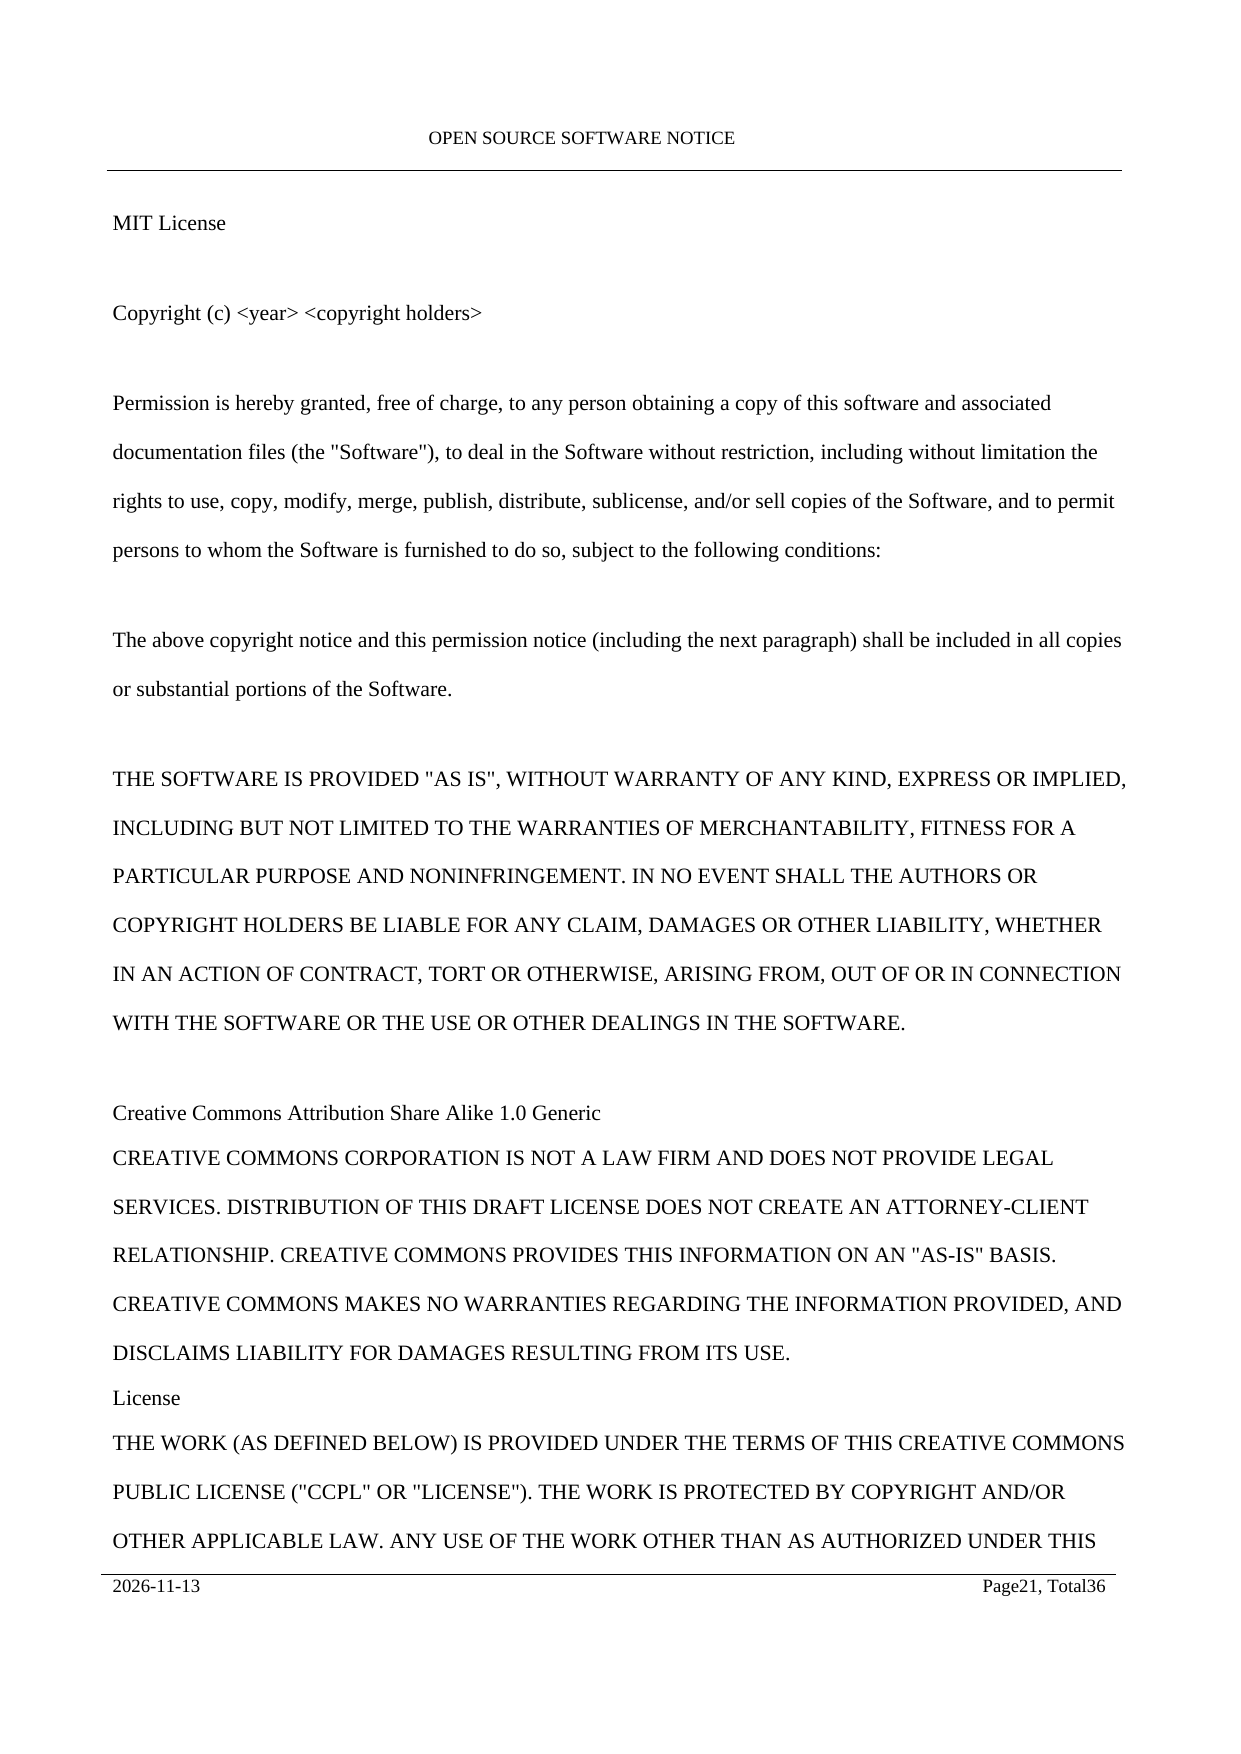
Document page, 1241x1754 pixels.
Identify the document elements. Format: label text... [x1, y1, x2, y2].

text The above copyright notice and this permission notice (including the next paragraph) shall be included in all copies or substantial portions of the Software. [112, 623, 1128, 704]
text CREATIVE COMMONS CORPORATION IS NOT A LAW FIRM AND DOES NOT PROVIDE LEGAL SERVICES. DISTRIBUTION OF THIS DRAFT LICENSE DOES NOT CREATE AN ATTORNEY-CLIENT RELATIONSHIP. CREATIVE COMMONS PROVIDES THIS INFORMATION ON AN "AS-IS" BASIS. CREATIVE COMMONS MAKES NO WARRANTIES REGARDING THE INFORMATION PROVIDED, AND DISCLAIMS LIABILITY FOR DAMAGES RESULTING FROM ITS USE. [112, 1141, 1128, 1369]
text Permission is hereby granted, free of charge, to any person obtaining a copy of this software and associated documentation files (the "Software"), to deal in the Software without restriction, including without limitation the rights to use, copy, modify, merge, publish, distribute, sublicense, and/or sell copies of the Software, and to permit persons to whom the Software is furnished to do so, subject to the following conditions: [112, 387, 1128, 566]
text THE SOFTWARE IS PROVIDED "AS IS", WITHOUT WARRANTY OF ANY KIND, EXPRESS OR IMPLIED, INCLUDING BUT NOT LIMITED TO THE WARRANTIES OF MERCHANTABILITY, FITNESS FOR A PARTICULAR PURPOSE AND NONINFRINGEMENT. IN NO EVENT SHALL THE AUTHORS OR COPYRIGHT HOLDERS BE LIABLE FOR ANY CLAIM, DAMAGES OR OTHER LIABILITY, WHETHER IN AN ACTION OF CONTRACT, TORT OR OTHERWISE, ARISING FROM, OUT OF OR IN CONNECTION WITH THE SOFTWARE OR THE USE OR OTHER DEALINGS IN THE SOFTWARE. [112, 762, 1128, 1038]
text Copyright (c) <year> <copyright holders> [112, 297, 1128, 329]
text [112, 1426, 1128, 1556]
text License [112, 1381, 1128, 1414]
text MIT License [112, 206, 1128, 239]
text Creative Commons Attribution Share Alike 1.0 Generic [112, 1096, 1128, 1129]
